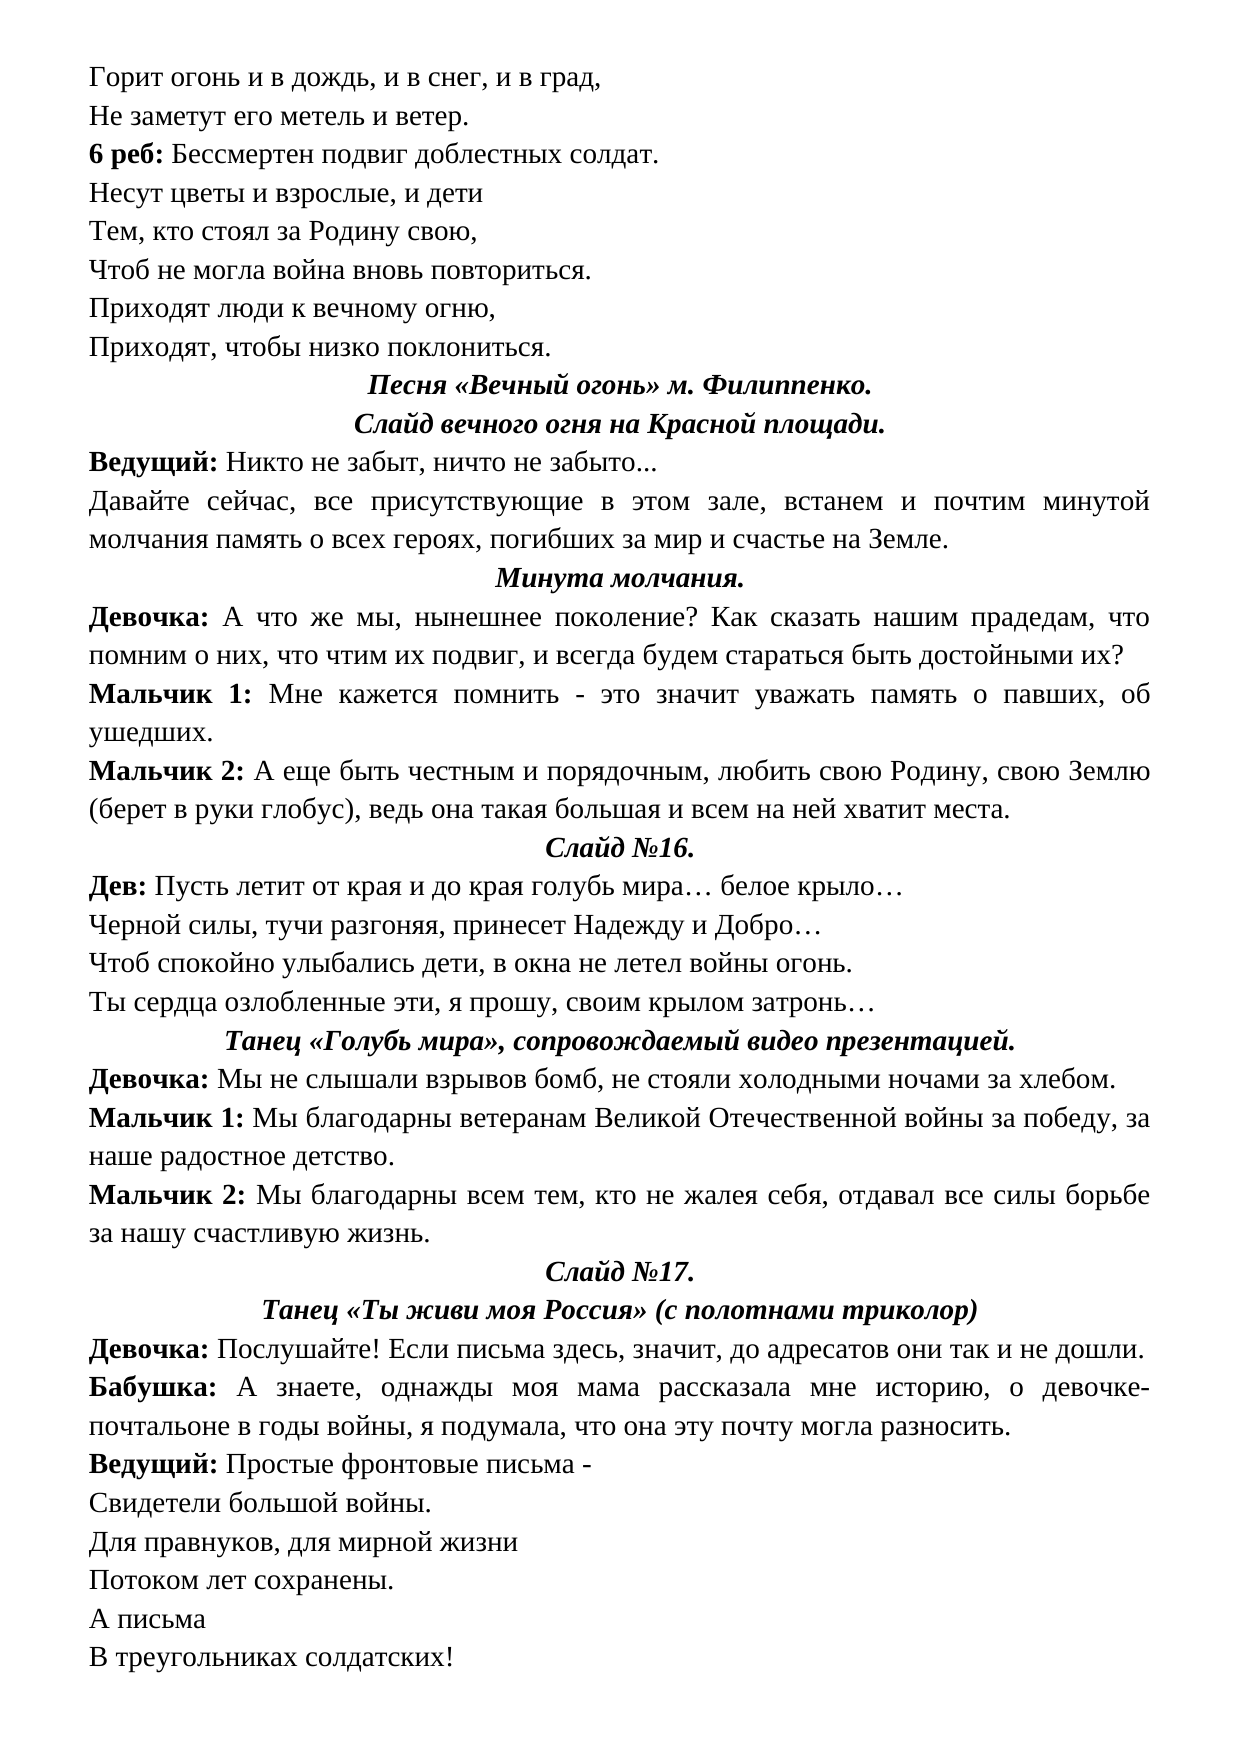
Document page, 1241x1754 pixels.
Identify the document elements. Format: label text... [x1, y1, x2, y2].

text Тем, кто стоял за Родину свою, [89, 213, 1152, 247]
text Танец «Голубь мира», сопровождаемый видео презентацией. [89, 1023, 1152, 1056]
text Слайд №16. [89, 830, 1152, 863]
text Чтоб спокойно улыбались дети, в окна не летел войны огонь. [89, 946, 1152, 979]
text Песня «Вечный огонь» м. Филиппенко. [89, 367, 1152, 401]
text Приходят люди к вечному огню, [89, 290, 1152, 324]
text Не заметут его метель и ветер. [89, 98, 1152, 131]
text Ведущий: Простые фронтовые письма - [89, 1447, 1152, 1480]
text Для правнуков, для мирной жизни [89, 1524, 1152, 1557]
text Слайд №17. [89, 1254, 1152, 1287]
text Свидетели большой войны. [89, 1485, 1152, 1519]
text Мальчик 1: Мне кажется помнить - это значит уважать память о павших, об ушедших. Мальчик 2: А еще быть честным и порядочным, любить свою Родину, свою Землю (берет в руки глобус), ведь она такая большая и всем на ней хватит места. [89, 676, 1152, 825]
text Девочка: Мы не слышали взрывов бомб, не стояли холодными ночами за хлебом. [89, 1061, 1152, 1095]
text Девочка: Послушайте! Если письма здесь, значит, до адресатов они так и не дошли. [89, 1331, 1152, 1364]
text Горит огонь и в дождь, и в снег, и в град, [89, 59, 1152, 93]
text Танец «Ты живи моя Россия» (с полотнами триколор) [89, 1292, 1152, 1326]
text Несут цветы и взрослые, и дети [89, 175, 1152, 208]
text Ты сердца озлобленные эти, я прошу, своим крылом затронь… [89, 984, 1152, 1018]
text Потоком лет сохранены. [89, 1562, 1152, 1596]
text Девочка: А что же мы, нынешнее поколение? Как сказать нашим прадедам, что помним о них, что чтим их подвиг, и всегда будем стараться быть достойными их? [89, 599, 1152, 671]
text Чтоб не могла война вновь повториться. [89, 252, 1152, 285]
text Бабушка: А знаете, однажды моя мама рассказала мне историю, о девочке-почтальоне в годы войны, я подумала, что она эту почту могла разносить. [89, 1369, 1152, 1442]
text Приходят, чтобы низко поклониться. [89, 329, 1152, 362]
text Слайд вечного огня на Красной площади. [89, 406, 1152, 439]
text 6 реб: Бессмертен подвиг доблестных солдат. [89, 136, 1152, 170]
text Дев: Пусть летит от края и до края голубь мира… белое крыло… [89, 868, 1152, 902]
text Мальчик 1: Мы благодарны ветеранам Великой Отечественной войны за победу, за наше радостное детство. [89, 1100, 1152, 1172]
text Мальчик 2: Мы благодарны всем тем, кто не жалея себя, отдавал все силы борьбе за нашу счастливую жизнь. [89, 1177, 1152, 1249]
text Давайте сейчас, все присутствующие в этом зале, встанем и почтим минутой молчания память о всех героях, погибших за мир и счастье на Земле. [89, 483, 1152, 555]
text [89, 1601, 1152, 1673]
text Черной силы, тучи разгоняя, принесет Надежду и Добро… [89, 907, 1152, 941]
text Ведущий: Никто не забыт, ничто не забыто... [89, 444, 1152, 478]
text Минута молчания. [89, 560, 1152, 594]
